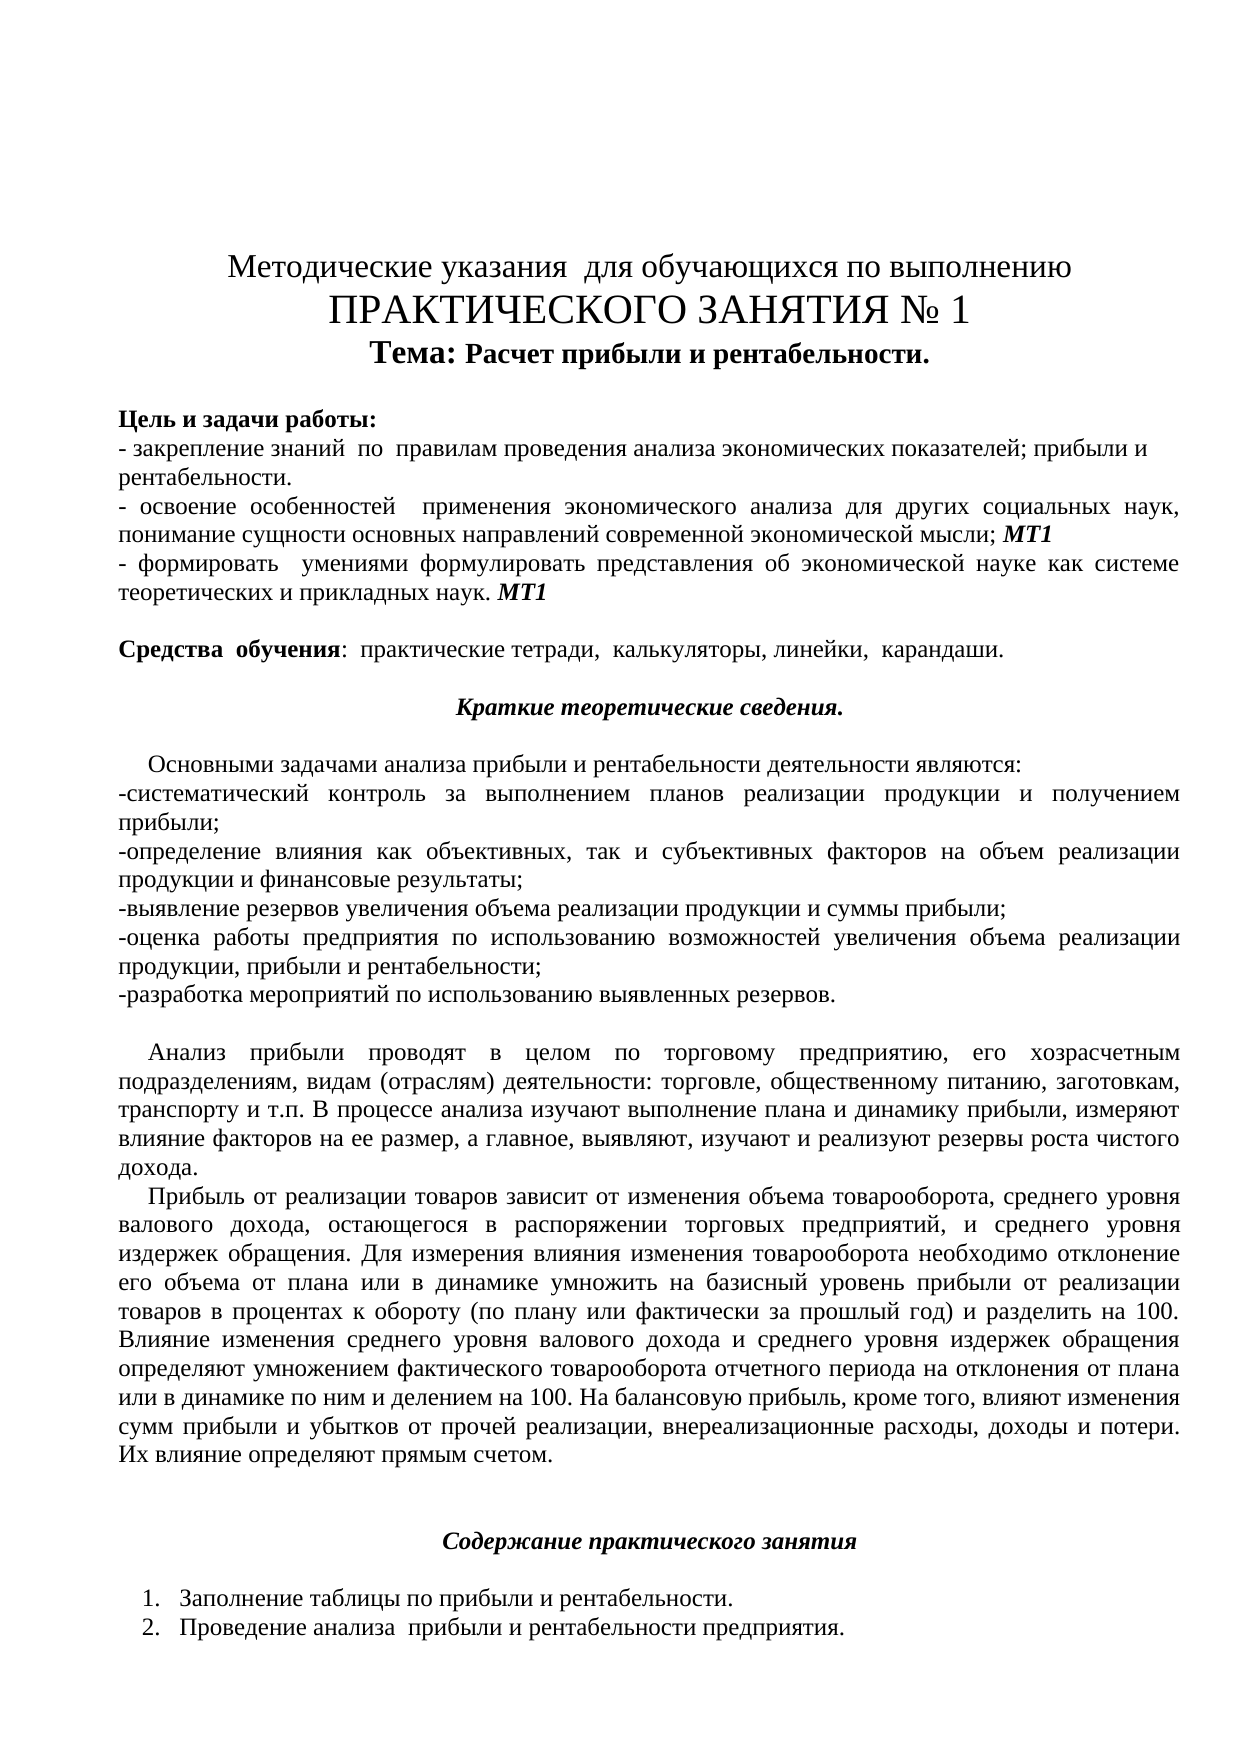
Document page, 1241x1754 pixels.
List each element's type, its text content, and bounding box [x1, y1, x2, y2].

text - освоение особенностей применения экономического анализа для других социальных наук, понимание сущности основных направлений современной экономической мысли; МТ1 [118, 491, 1181, 548]
text -оценка работы предприятия по использованию возможностей увеличения объема реализации продукции, прибыли и рентабельности; [118, 922, 1181, 979]
text Тема: Расчет прибыли и рентабельности. [118, 333, 1181, 371]
list Проведение анализа прибыли и рентабельности предприятия. [142, 1612, 1181, 1641]
text -разработка мероприятий по использованию выявленных резервов. [118, 979, 1181, 1008]
text Методические указания для обучающихся по выполнению [118, 246, 1181, 285]
text Краткие теоретические сведения. [118, 692, 1181, 721]
text ПРАКТИЧЕСКОГО ЗАНЯТИЯ № 1 [118, 285, 1181, 333]
text Анализ прибыли проводят в целом по торговому предприятию, его хозрасчетным подразделениям, видам (отраслям) деятельности: торговле, общественному питанию, заготовкам, транспорту и т.п. В процессе анализа изучают выполнение плана и динамику прибыли, измеряют влияние факторов на ее размер, а главное, выявляют, изучают и реализуют резервы роста чистого дохода. [118, 1037, 1181, 1181]
text -выявление резервов увеличения объема реализации продукции и суммы прибыли; [118, 893, 1181, 922]
text -систематический контроль за выполнением планов реализации продукции и получением прибыли; [118, 778, 1181, 836]
text Средства обучения: практические тетради, калькуляторы, линейки, карандаши. [118, 634, 1181, 663]
text Основными задачами анализа прибыли и рентабельности деятельности являются: [118, 749, 1181, 778]
text Цель и задачи работы: [118, 404, 1181, 433]
list Заполнение таблицы по прибыли и рентабельности. [142, 1583, 1181, 1612]
text -определение влияния как объективных, так и субъективных факторов на объем реализации продукции и финансовые результаты; [118, 836, 1181, 893]
text Содержание практического занятия [118, 1526, 1181, 1554]
text - закрепление знаний по правилам проведения анализа экономических показателей; прибыли и рентабельности. [118, 433, 1181, 491]
text Прибыль от реализации товаров зависит от изменения объема товарооборота, среднего уровня валового дохода, остающегося в распоряжении торговых предприятий, и среднего уровня издержек обращения. Для измерения влияния изменения товарооборота необходимо отклонение его объема от плана или в динамике умножить на базисный уровень прибыли от реализации товаров в процентах к обороту (по плану или фактически за прошлый год) и разделить на 100. Влияние изменения среднего уровня валового дохода и среднего уровня издержек обращения определяют умножением фактического товарооборота отчетного периода на отклонения от плана или в динамике по ним и делением на 100. На балансовую прибыль, кроме того, влияют изменения сумм прибыли и убытков от прочей реализации, внереализационные расходы, доходы и потери. Их влияние определяют прямым счетом. [118, 1181, 1181, 1468]
text - формировать умениями формулировать представления об экономической науке как системе теоретических и прикладных наук. МТ1 [118, 548, 1181, 606]
